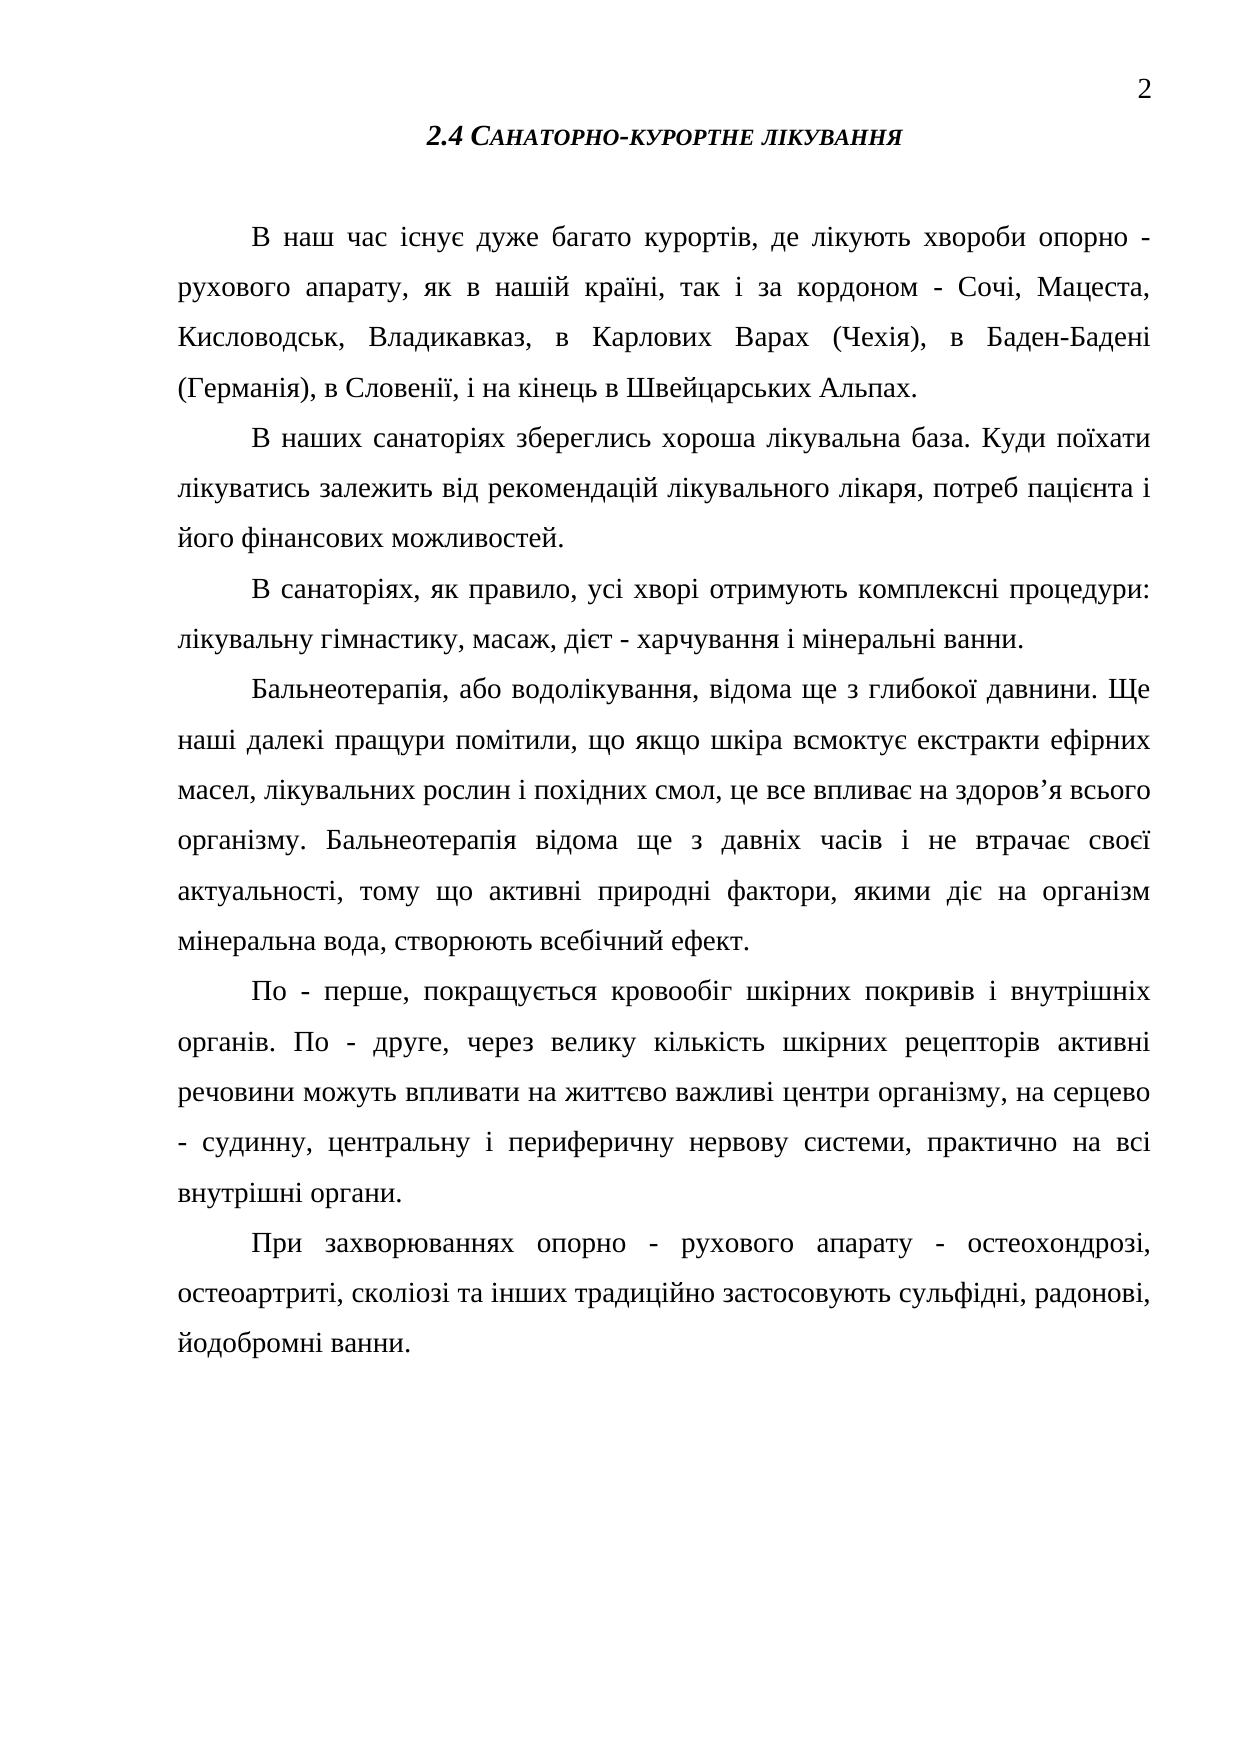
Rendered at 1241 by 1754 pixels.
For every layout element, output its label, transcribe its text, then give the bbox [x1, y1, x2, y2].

text По - перше, покращується кровообіг шкірних покривів і внутрішніх органів. По - друге, через велику кількість шкірних рецепторів активні речовини можуть впливати на життєво важливі центри організму, на серцево - судинну, центральну і периферичну нервову системи, практично на всі внутрішні органи. [177, 973, 1152, 1208]
subtitle 2.4 Санаторно-курортне лікування [177, 118, 1152, 152]
text В санаторіях, як правило, усі хворі отримують комплексні процедури: лікувальну гімнастику, масаж, дієт - харчування і мінеральні ванни. [177, 571, 1152, 655]
text Бальнеотерапія, або водолікування, відома ще з глибокої давнини. Ще наші далекі пращури помітили, що якщо шкіра всмоктує екстракти ефірних масел, лікувальних рослин і похідних смол, це все впливає на здоров’я всього організму. Бальнеотерапія відома ще з давніх часів і не втрачає своєї актуальності, тому що активні природні фактори, якими діє на організм мінеральна вода, створюють всебічний ефект. [177, 672, 1152, 957]
text В наших санаторіях збереглись хороша лікувальна база. Куди поїхати лікуватись залежить від рекомендацій лікувального лікаря, потреб пацієнта і його фінансових можливостей. [177, 420, 1152, 554]
text В наш час існує дуже багато курортів, де лікують хвороби опорно - рухового апарату, як в нашій країні, так і за кордоном - Сочі, Мацеста, Кисловодськ, Владикавказ, в Карлових Варах (Чехія), в Баден-Бадені (Германія), в Словенії, і на кінець в Швейцарських Альпах. [177, 219, 1152, 403]
text При захворюваннях опорно - рухового апарату - остеохондрозі, остеоартриті, сколіозі та інших традиційно застосовують сульфідні, радонові, йодобромні ванни. [177, 1225, 1152, 1359]
